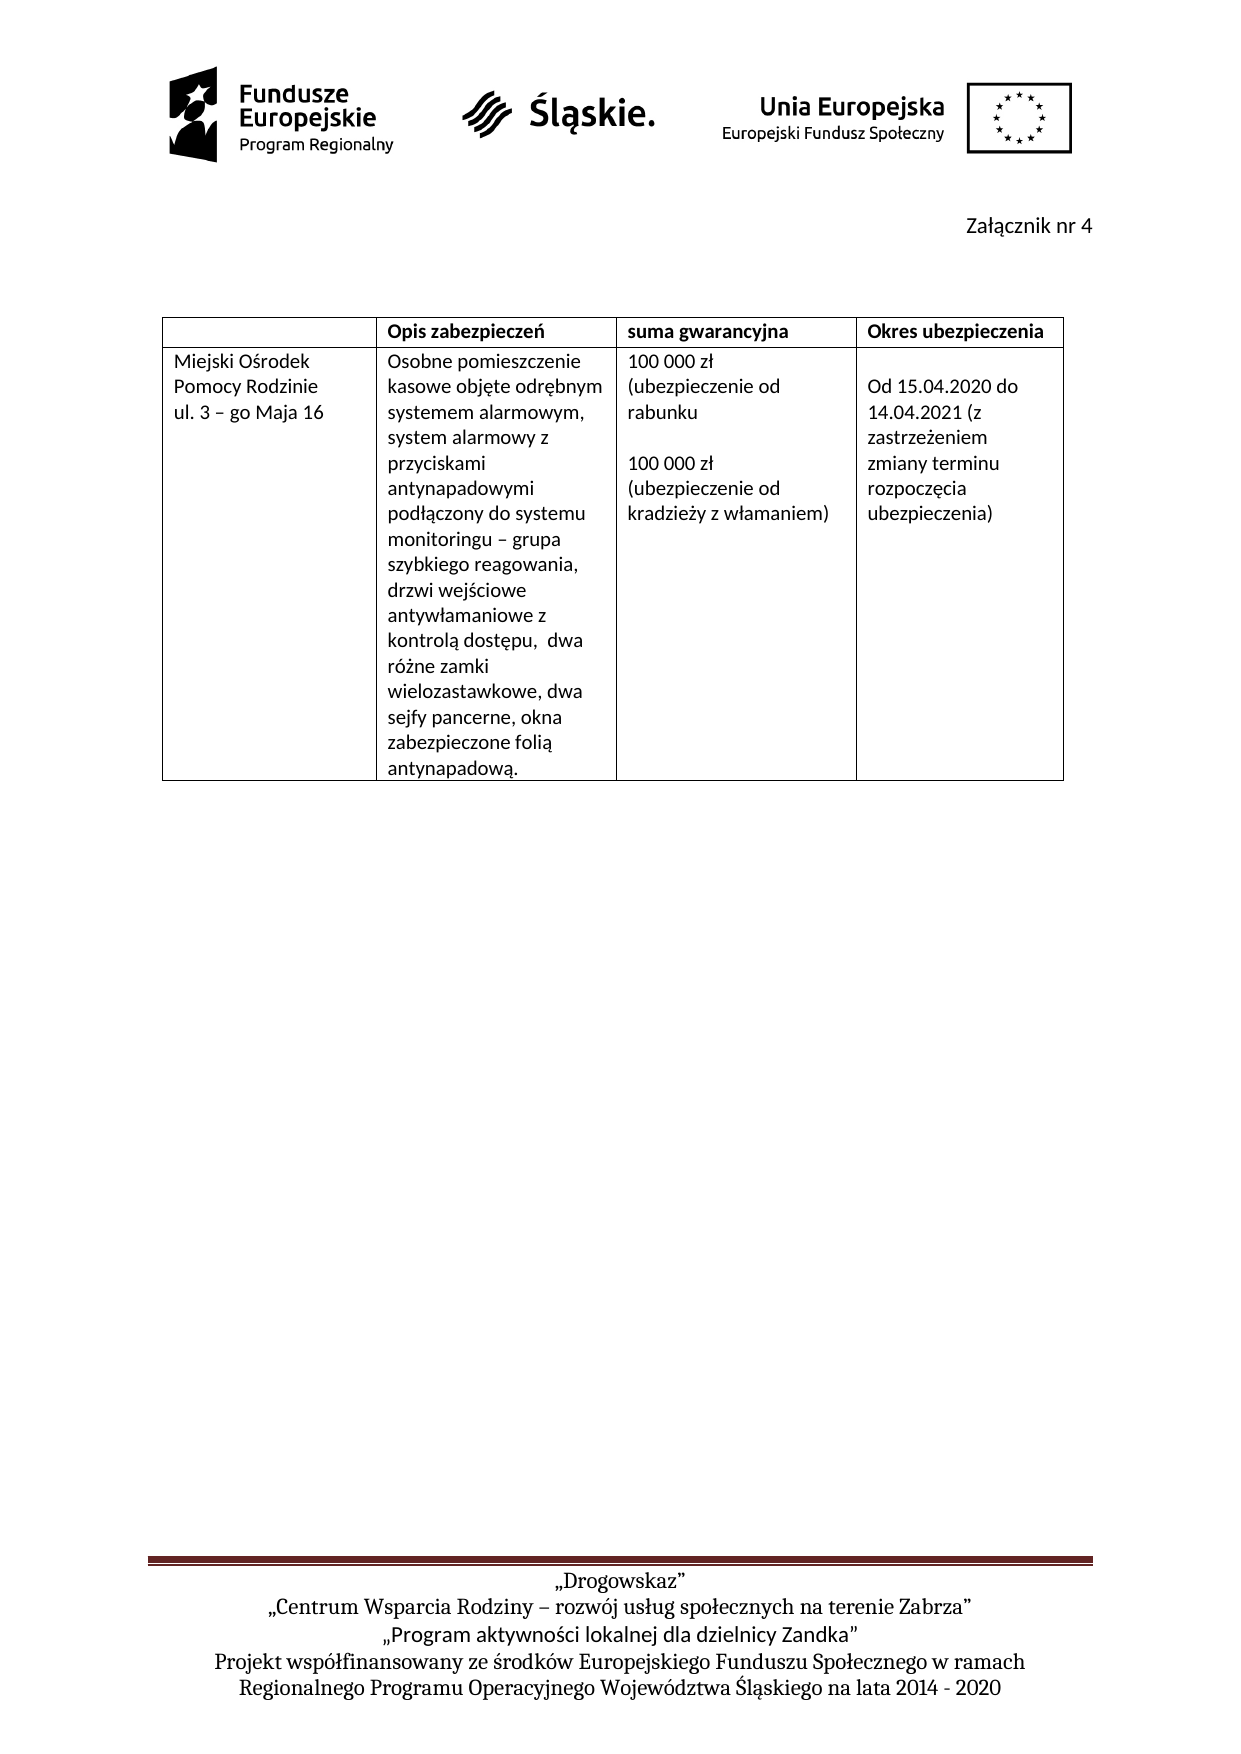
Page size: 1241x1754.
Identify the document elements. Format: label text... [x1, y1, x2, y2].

picture [147, 44, 1094, 184]
table_cell Od 15.04.2020 do 14.04.2021 (z zastrzeżeniem zmiany terminu rozpoczęcia ubezpieczenia) [857, 348, 1063, 780]
table_cell 100 000 zł (ubezpieczenie od rabunku 100 000 zł (ubezpieczenie od kradzieży z włamaniem) [617, 348, 856, 780]
table_header [163, 318, 376, 347]
text Załącznik nr 4 [148, 211, 1093, 239]
table_cell Osobne pomieszczenie kasowe objęte odrębnym systemem alarmowym, system alarmowy z przyciskami antynapadowymi podłączony do systemu monitoringu – grupa szybkiego reagowania, drzwi wejściowe antywłamaniowe z kontrolą dostępu, dwa różne zamki wielozastawkowe, dwa sejfy pancerne, okna zabezpieczone folią antynapadową. [377, 348, 616, 780]
table_cell Miejski Ośrodek Pomocy Rodzinie ul. 3 – go Maja 16 [163, 348, 376, 780]
table_header suma gwarancyjna [617, 318, 856, 347]
table_header Opis zabezpieczeń [377, 318, 616, 347]
table_header Okres ubezpieczenia [857, 318, 1063, 347]
